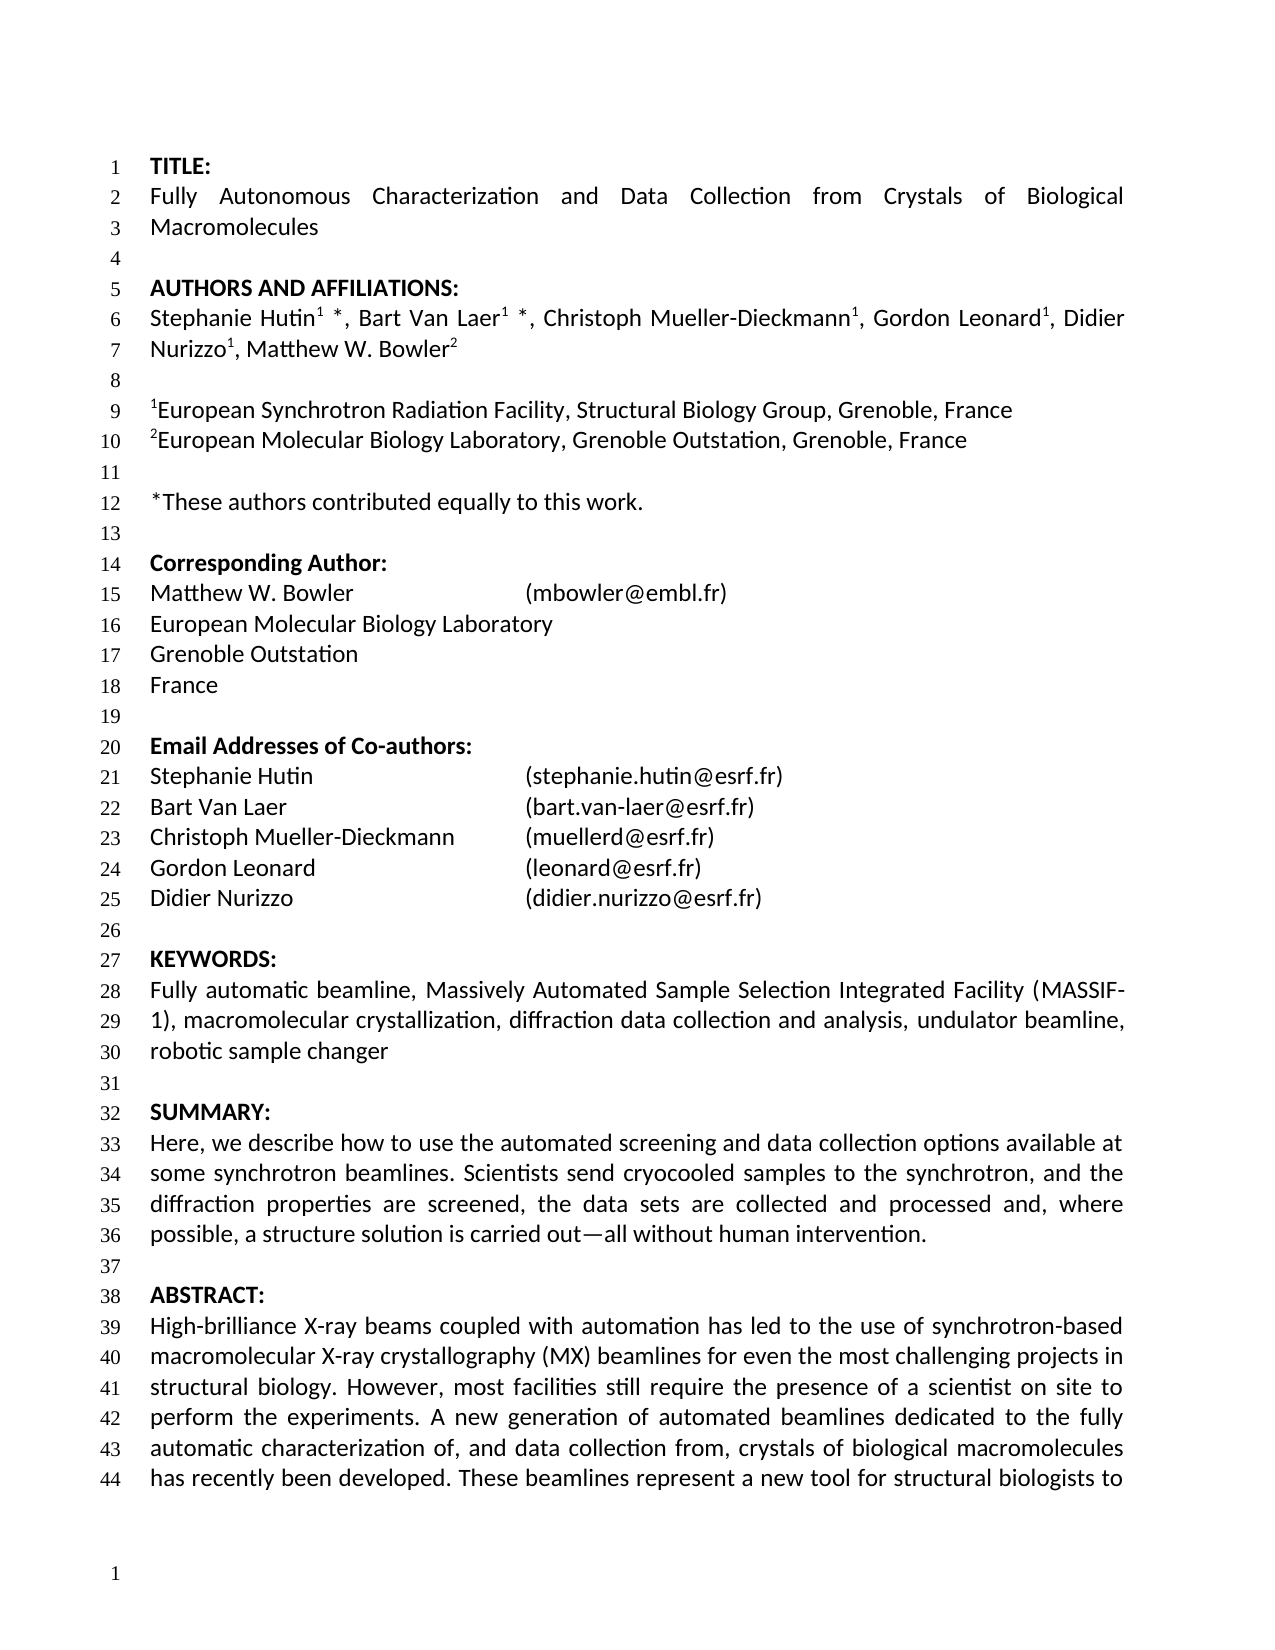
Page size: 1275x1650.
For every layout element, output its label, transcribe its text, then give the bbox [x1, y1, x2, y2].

text Fully Autonomous Characterization and Data Collection from Crystals of Biological Macromolecules [150, 181, 1125, 242]
text European Molecular Biology Laboratory [150, 608, 1125, 638]
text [150, 1310, 1125, 1493]
text Here, we describe how to use the automated screening and data collection options available at some synchrotron beamlines. Scientists send cryocooled samples to the synchrotron, and the diffraction properties are screened, the data sets are collected and processed and, where possible, a structure solution is carried out—all without human intervention. [150, 1127, 1125, 1249]
text 2European Molecular Biology Laboratory, Grenoble Outstation, Grenoble, France [150, 425, 1125, 455]
text Stephanie Hutin1 *, Bart Van Laer1 *, Christoph Mueller-Dieckmann1, Gordon Leonard1, Didier Nurizzo1, Matthew W. Bowler2 [150, 303, 1125, 364]
text Fully automatic beamline, Massively Automated Sample Selection Integrated Facility (MASSIF-1), macromolecular crystallization, diffraction data collection and analysis, undulator beamline, robotic sample changer [150, 974, 1125, 1066]
text Stephanie Hutin (stephanie.hutin@esrf.fr) [150, 760, 1125, 791]
text France [150, 669, 1125, 699]
text Didier Nurizzo (didier.nurizzo@esrf.fr) [150, 882, 1125, 913]
text Email Addresses of Co-authors: [150, 730, 1125, 760]
text Christoph Mueller-Dieckmann (muellerd@esrf.fr) [150, 821, 1125, 852]
text *These authors contributed equally to this work. [150, 486, 1125, 516]
text Grenoble Outstation [150, 638, 1125, 669]
text AUTHORS AND AFFILIATIONS: [150, 272, 1125, 303]
text Matthew W. Bowler (mbowler@embl.fr) [150, 577, 1125, 608]
text SUMMARY: [150, 1096, 1125, 1127]
text 1European Synchrotron Radiation Facility, Structural Biology Group, Grenoble, France [150, 394, 1125, 425]
text ABSTRACT: [150, 1279, 1125, 1310]
text KEYWORDS: [150, 943, 1125, 974]
text Bart Van Laer (bart.van-laer@esrf.fr) [150, 791, 1125, 821]
text Corresponding Author: [150, 547, 1125, 577]
text Gordon Leonard (leonard@esrf.fr) [150, 852, 1125, 882]
text TITLE: [150, 150, 1125, 181]
